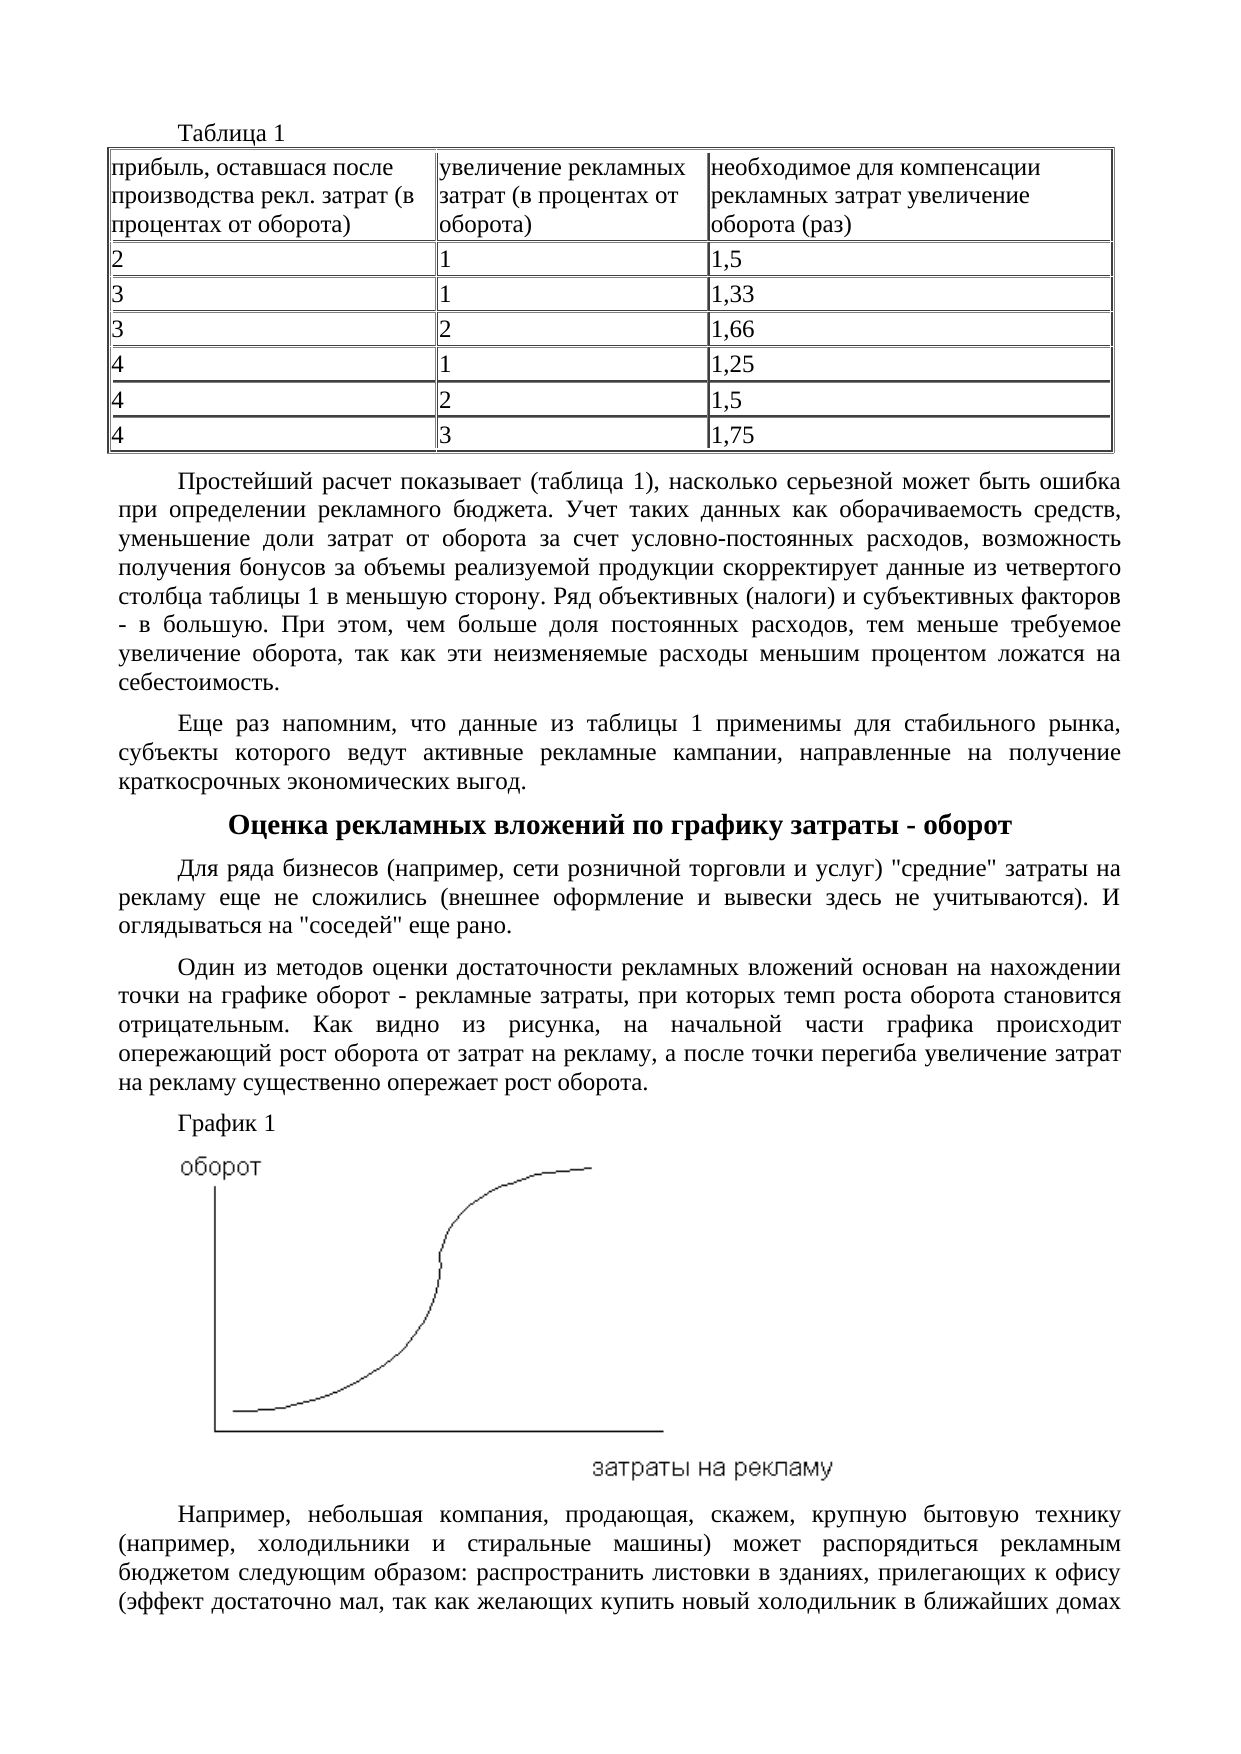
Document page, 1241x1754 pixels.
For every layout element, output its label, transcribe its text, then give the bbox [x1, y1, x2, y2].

picture [177, 1149, 965, 1487]
table_header прибыль, оставшася после производства рекл. затрат (в процентах от оборота) [111, 150, 437, 239]
table_cell 1,75 [708, 415, 1111, 450]
table_cell 4 [109, 345, 437, 380]
table_cell 3 [109, 310, 437, 345]
table_cell 3 [111, 275, 435, 310]
table_cell 2 [438, 383, 707, 415]
table_header необходимое для компенсации рекламных затрат увеличение оборота (раз) [708, 150, 1111, 239]
table_cell 3 [437, 418, 708, 450]
table_cell 1,5 [710, 380, 1111, 415]
text Таблица 1 [118, 118, 1122, 147]
table_cell 2 [438, 313, 707, 345]
text Оценка рекламных вложений по графику затраты - оборот [118, 807, 1122, 841]
text Один из методов оценки достаточности рекламных вложений основан на нахождении точки на графике оборот - рекламные затраты, при которых темп роста оборота становится отрицательным. Как видно из рисунка, на начальной части графика происходит опережающий рост оборота от затрат на рекламу, а после точки перегиба увеличение затрат на рекламу существенно опережает рост оборота. [118, 952, 1122, 1096]
table_cell 1 [438, 348, 707, 380]
text График 1 [118, 1108, 1122, 1137]
table_header увеличение рекламных затрат (в процентах от оборота) [437, 150, 708, 239]
table_cell 4 [111, 380, 435, 415]
text Для ряда бизнесов (например, сети розничной торговли и услуг) "средние" затраты на рекламу еще не сложились (внешнее оформление и вывески здесь не учитываются). И оглядываться на "соседей" еще рано. [118, 853, 1122, 939]
table_cell 1 [438, 243, 707, 274]
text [118, 1499, 1122, 1614]
table_cell 1 [438, 278, 707, 310]
table_cell 1,25 [708, 345, 1113, 380]
table_cell 1,5 [710, 240, 1112, 274]
table_cell 4 [111, 415, 437, 450]
text Простейший расчет показывает (таблица 1), насколько серьезной может быть ошибка при определении рекламного бюджета. Учет таких данных как оборачиваемость средств, уменьшение доли затрат от оборота за счет условно-постоянных расходов, возможность получения бонусов за объемы реализуемой продукции скорректирует данные из четвертого столбца таблицы 1 в меньшую сторону. Ряд объективных (налоги) и субъективных факторов - в большую. При этом, чем больше доля постоянных расходов, тем меньше требуемое увеличение оборота, так как эти неизменяемые расходы меньшим процентом ложатся на себестоимость. [118, 466, 1122, 696]
table_cell 1,33 [710, 275, 1112, 310]
table_cell 2 [111, 240, 435, 274]
text Еще раз напомним, что данные из таблицы 1 применимы для стабильного рынка, субъекты которого ведут активные рекламные кампании, направленные на получение краткосрочных экономических выгод. [118, 708, 1122, 794]
table_cell 1,66 [708, 310, 1113, 345]
